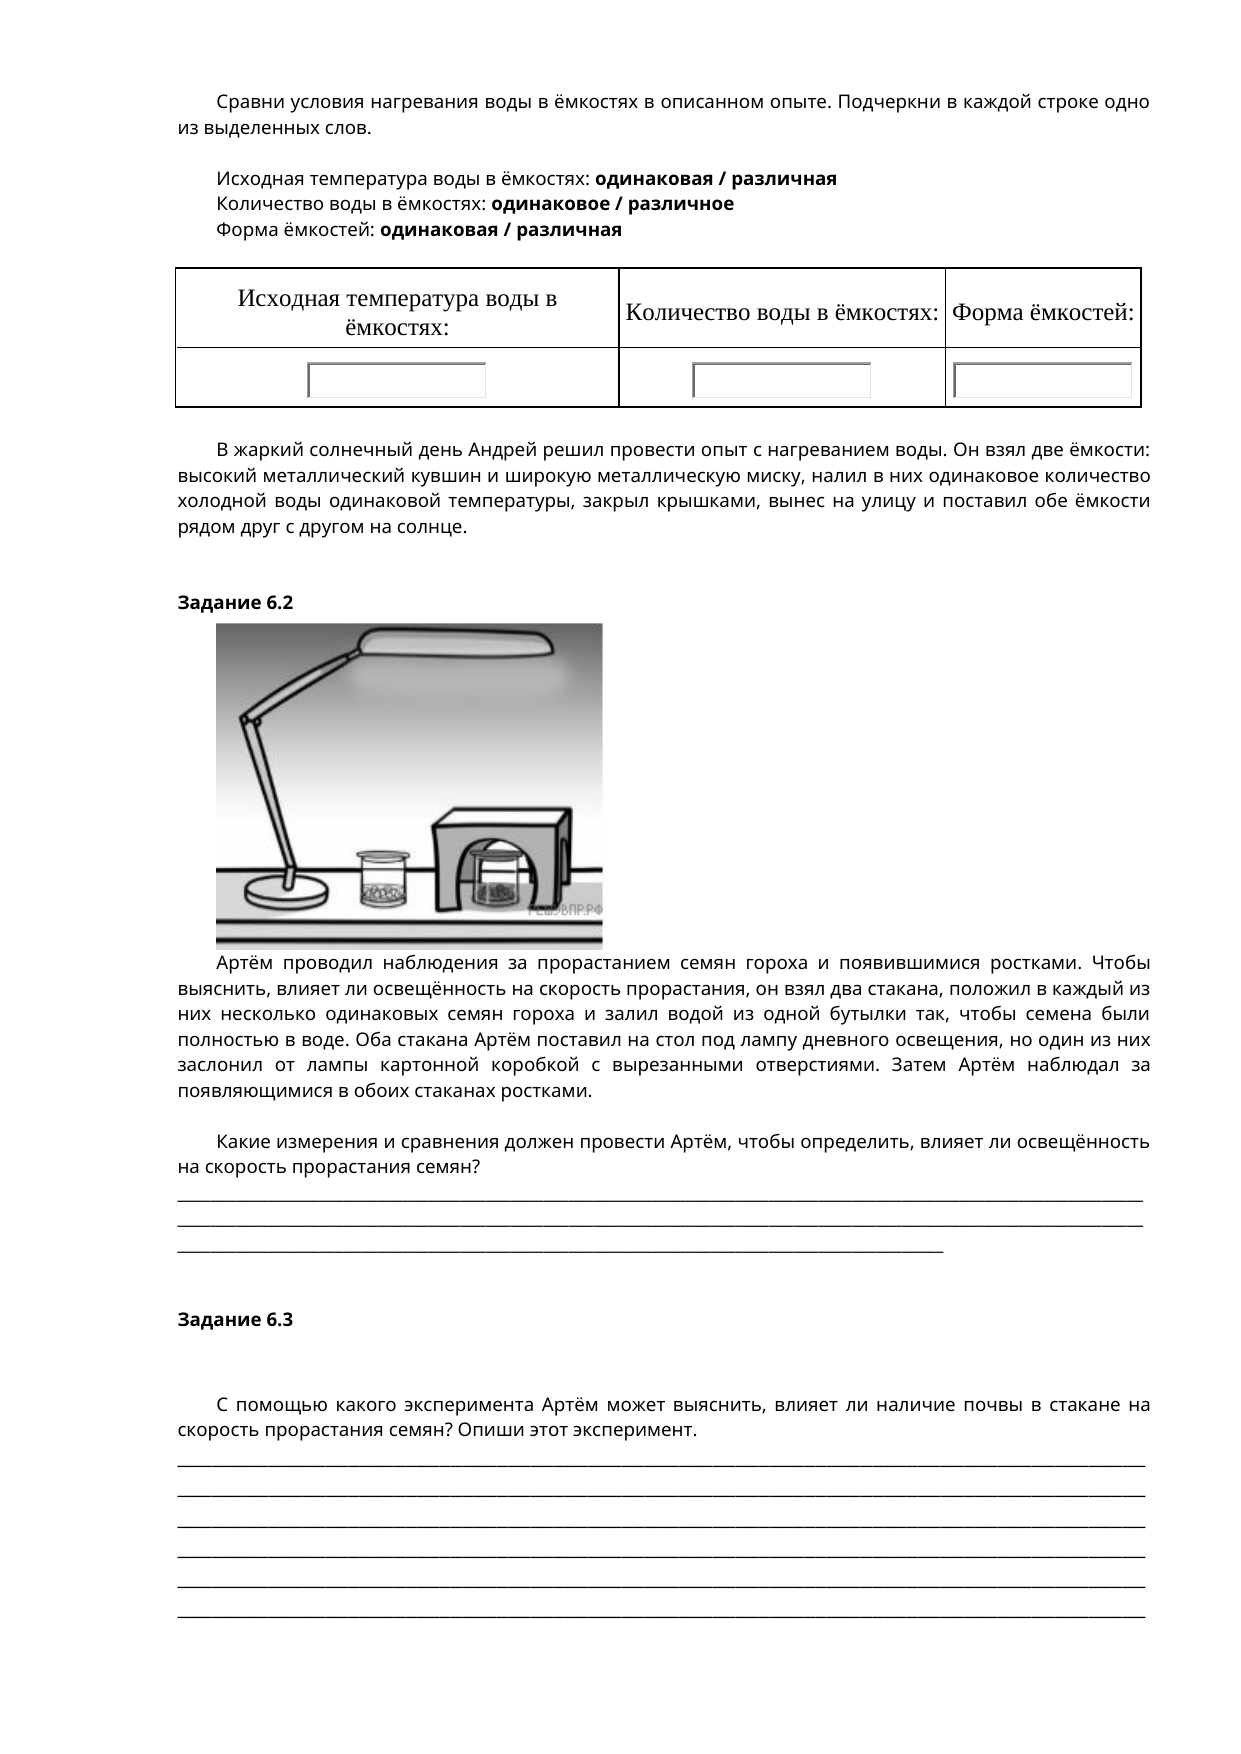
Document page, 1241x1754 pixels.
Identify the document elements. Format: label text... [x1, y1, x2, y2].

picture [216, 622, 606, 950]
text В жаркий солнечный день Андрей решил провести опыт с нагреванием воды. Он взял две ёмкости: высокий металлический кувшин и широкую металлическую миску, налил в них одинаковое количество холодной воды одинаковой температуры, закрыл крышками, вынес на улицу и поставил обе ёмкости рядом друг с другом на солнце. [177, 436, 1152, 538]
text ______________________________________________________________________________________________________________________________________________________________________________________________________________________________________________________________________________________________________________________________________________________________________________________________________________________________________________________________________________________________________________________________ [177, 1442, 1152, 1621]
table_cell [176, 348, 618, 406]
text Форма ёмкостей: одинаковая / различная [177, 216, 1152, 242]
table_cell [946, 348, 1140, 406]
table_header Форма ёмкостей: [946, 269, 1140, 347]
table_header Исходная температура воды в ёмкостях: [176, 269, 618, 347]
table_header Количество воды в ёмкостях: [620, 269, 945, 347]
text Количество воды в ёмкостях: одинаковое / различное [177, 191, 1152, 216]
text Задание 6.3 [177, 1307, 1152, 1332]
text ____________________________________________________________________________________________________________________________________________________________________________________________________________________________________________________________________________________________________________________________________ [177, 1179, 1152, 1256]
text Сравни условия нагревания воды в ёмкостях в описанном опыте. Подчеркни в каждой строке одно из выделенных слов. [177, 89, 1152, 140]
table_cell [620, 348, 945, 406]
text Какие измерения и сравнения должен провести Артём, чтобы определить, влияет ли освещённость на скорость прорастания семян? [177, 1128, 1152, 1179]
text Исходная температура воды в ёмкостях: одинаковая / различная [177, 165, 1152, 191]
text Артём проводил наблюдения за прорастанием семян гороха и появившимися ростками. Чтобы выяснить, влияет ли освещённость на скорость прорастания, он взял два стакана, положил в каждый из них несколько одинаковых семян гороха и залил водой из одной бутылки так, чтобы семена были полностью в воде. Оба стакана Артём поставил на стол под лампу дневного освещения, но один из них заслонил от лампы картонной коробкой с вырезанными отверстиями. Затем Артём наблюдал за появляющимися в обоих стаканах ростками. [177, 949, 1152, 1103]
text С помощью какого эксперимента Артём может выяснить, влияет ли наличие почвы в стакане на скорость прорастания семян? Опиши этот эксперимент. [177, 1391, 1152, 1442]
text Задание 6.2 [177, 589, 1152, 615]
